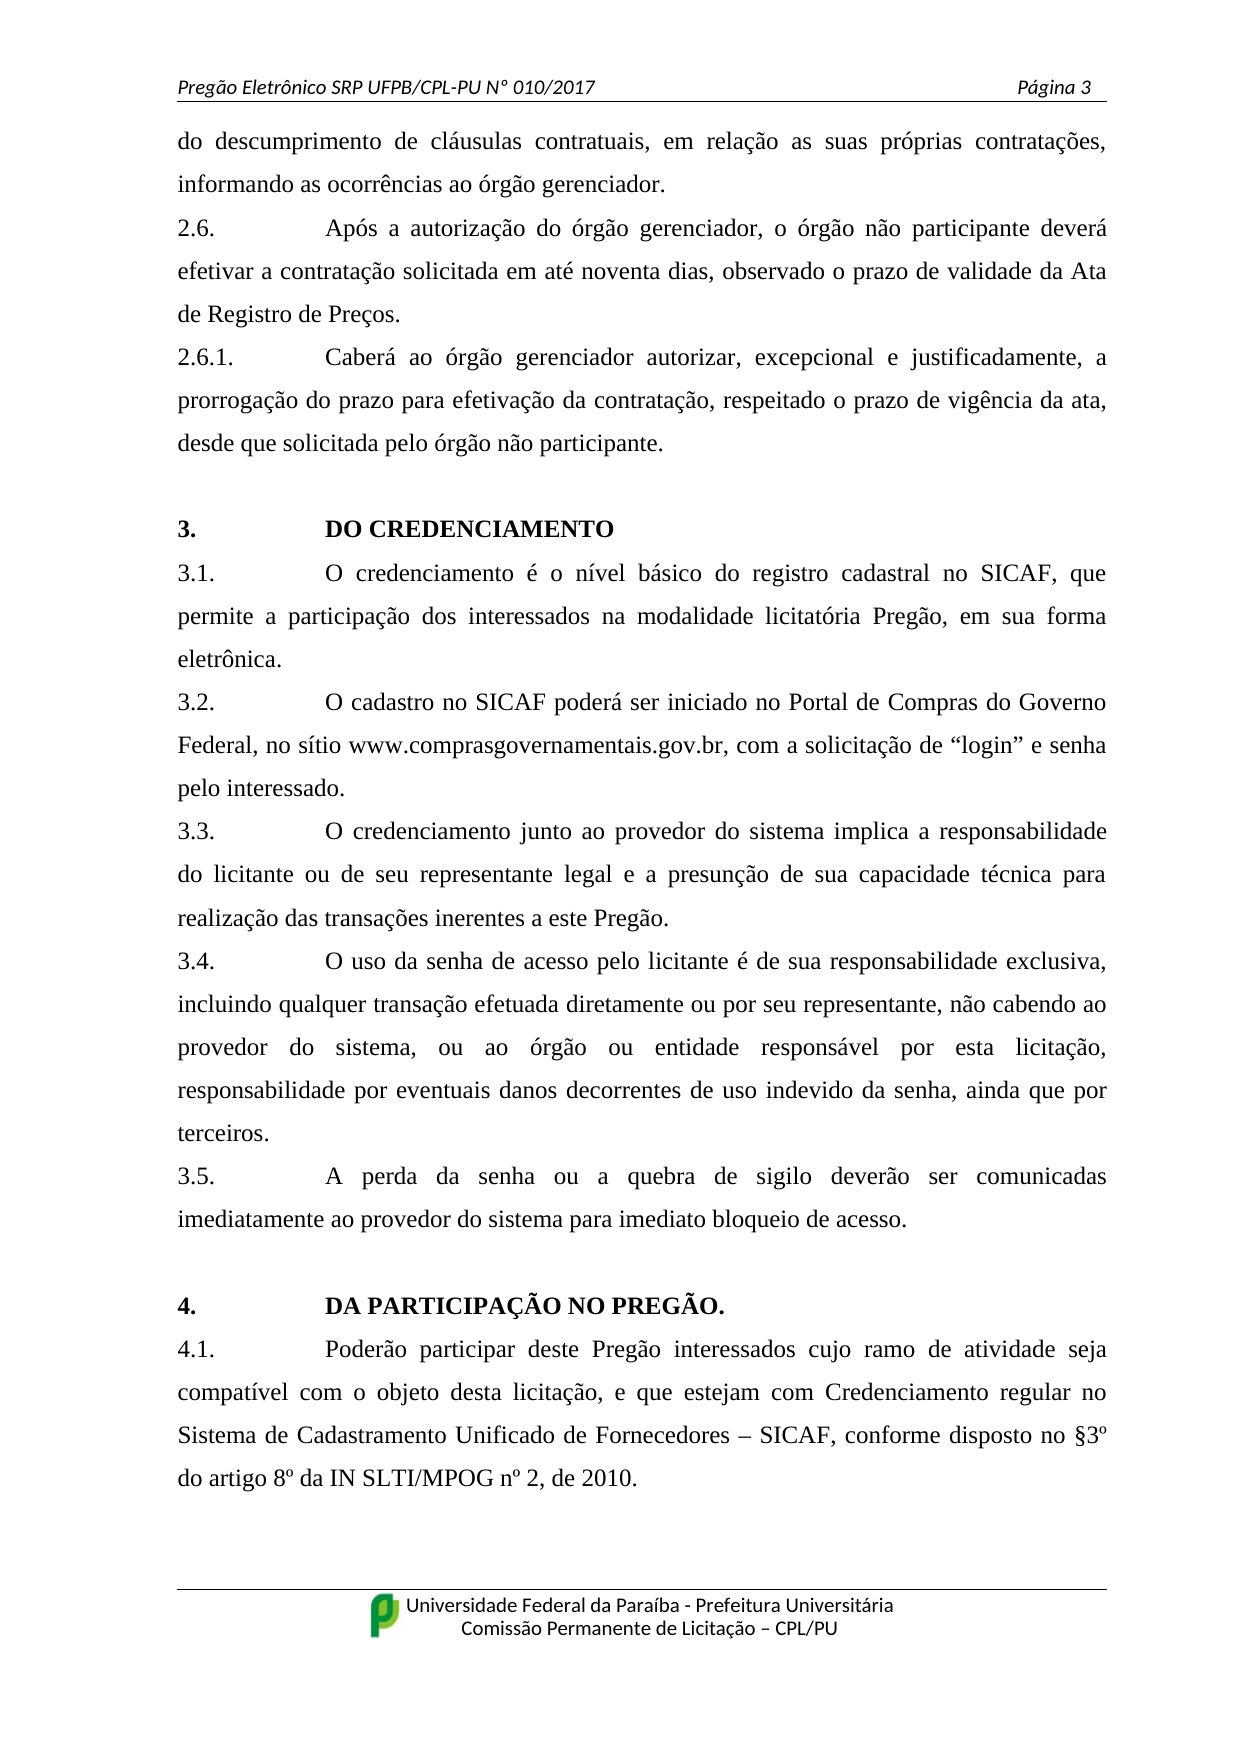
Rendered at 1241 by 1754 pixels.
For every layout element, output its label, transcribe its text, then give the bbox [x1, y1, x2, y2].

list Após a autorização do órgão gerenciador, o órgão não participante deverá efetivar a contratação solicitada em até noventa dias, observado o prazo de validade da Ata de Registro de Preços. [177, 213, 1107, 328]
list O uso da senha de acesso pelo licitante é de sua responsabilidade exclusiva, incluindo qualquer transação efetuada diretamente ou por seu representante, não cabendo ao provedor do sistema, ou ao órgão ou entidade responsável por esta licitação, responsabilidade por eventuais danos decorrentes de uso indevido da senha, ainda que por terceiros. [177, 946, 1107, 1147]
text DO CREDENCIAMENTO [177, 514, 1107, 543]
list A perda da senha ou a quebra de sigilo deverão ser comunicadas imediatamente ao provedor do sistema para imediato bloqueio de acesso. [177, 1161, 1107, 1233]
list O cadastro no SICAF poderá ser iniciado no Portal de Compras do Governo Federal, no sítio www.comprasgovernamentais.gov.br, com a solicitação de “login” e senha pelo interessado. [177, 687, 1107, 802]
list Caberá ao órgão gerenciador autorizar, excepcional e justificadamente, a prorrogação do prazo para efetivação da contratação, respeitado o prazo de vigência da ata, desde que solicitada pelo órgão não participante. [177, 342, 1107, 457]
text DA PARTICIPAÇÃO NO PREGÃO. [177, 1291, 1107, 1319]
list Poderão participar deste Pregão interessados cujo ramo de atividade seja compatível com o objeto desta licitação, e que estejam com Credenciamento regular no Sistema de Cadastramento Unificado de Fornecedores – SICAF, conforme disposto no §3º do artigo 8º da IN SLTI/MPOG nº 2, de 2010. [177, 1334, 1107, 1492]
list O credenciamento junto ao provedor do sistema implica a responsabilidade do licitante ou de seu representante legal e a presunção de sua capacidade técnica para realização das transações inerentes a este Pregão. [177, 816, 1107, 931]
list O credenciamento é o nível básico do registro cadastral no SICAF, que permite a participação dos interessados na modalidade licitatória Pregão, em sua forma eletrônica. [177, 558, 1107, 673]
picture [368, 1592, 405, 1639]
